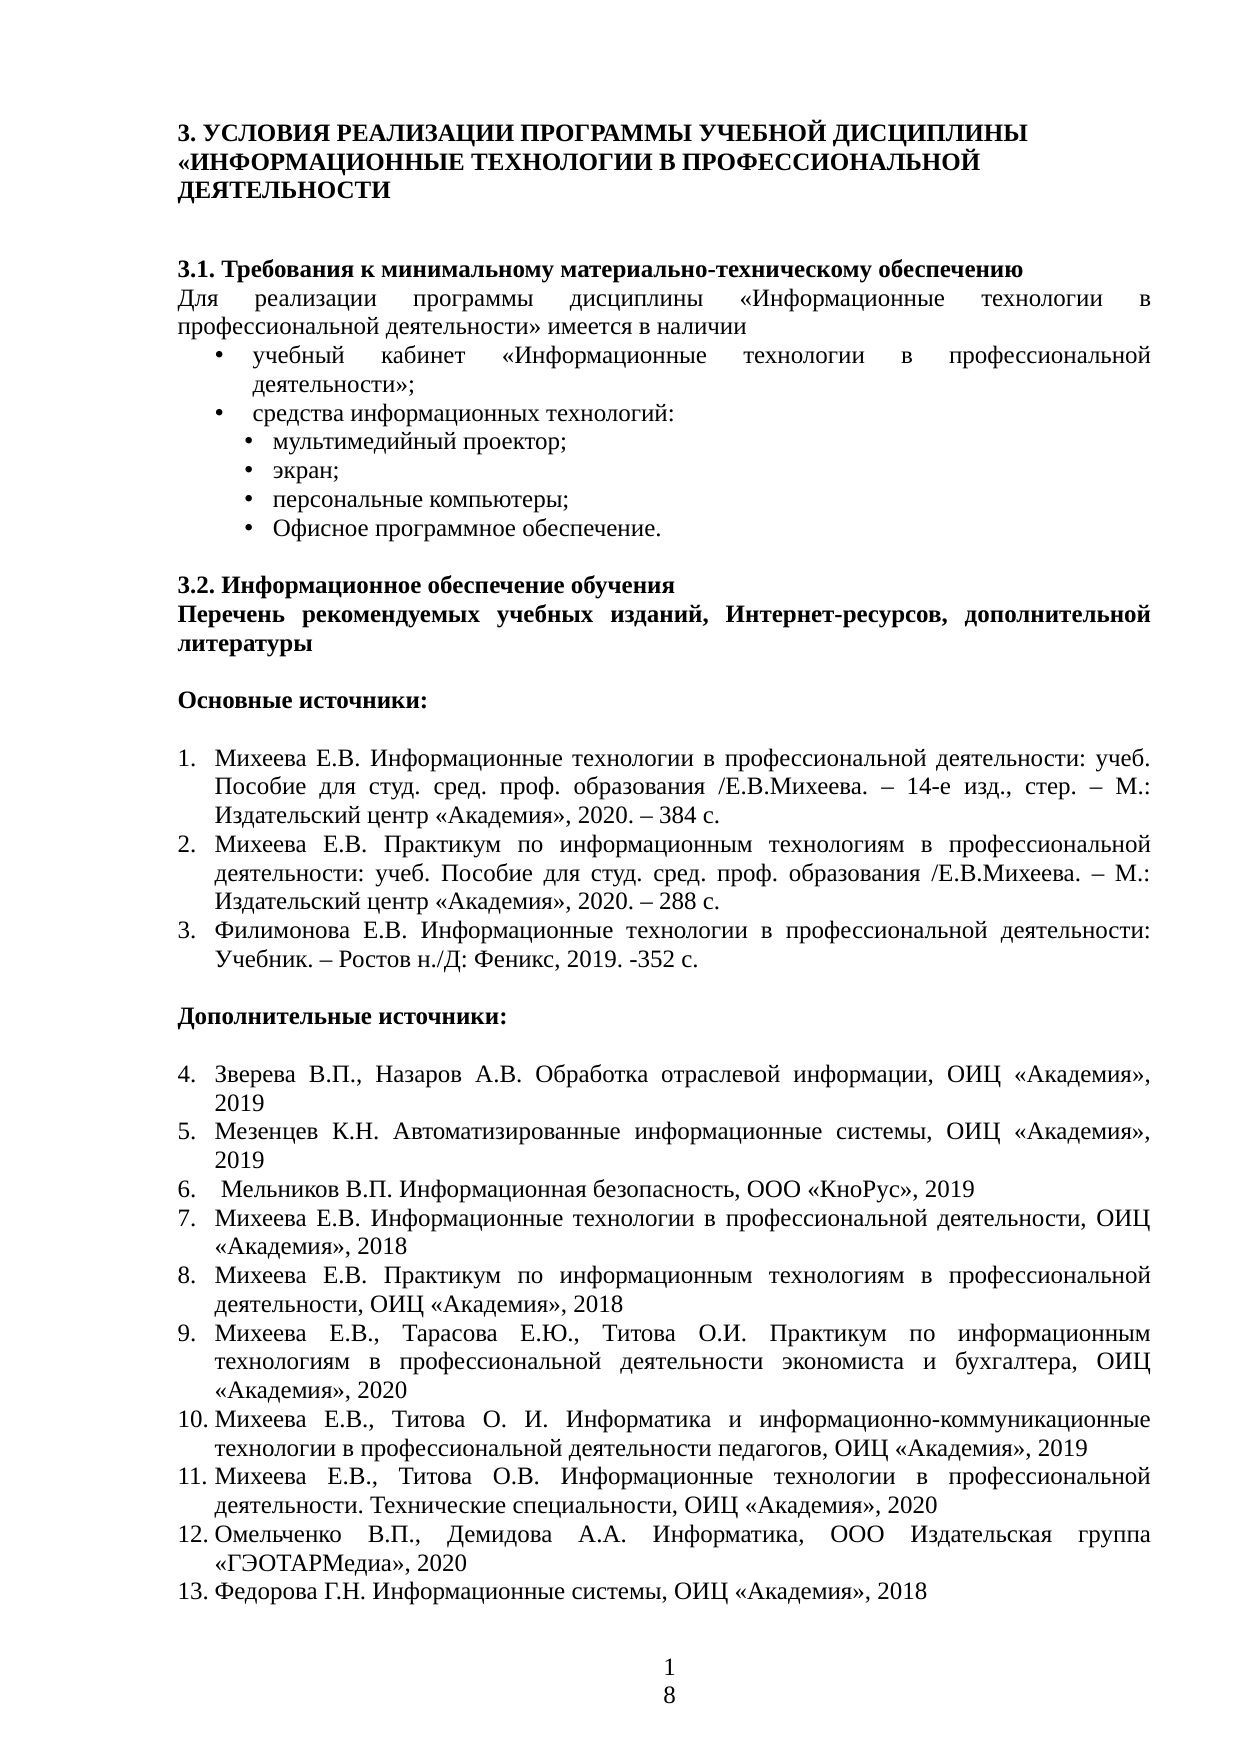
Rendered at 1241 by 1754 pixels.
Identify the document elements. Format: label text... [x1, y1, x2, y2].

list мультимедийный проектор; [244, 426, 1152, 455]
text Для реализации программы дисциплины «Информационные технологии в профессиональной деятельности» имеется в наличии [177, 283, 1152, 340]
subtitle 3.2. Информационное обеспечение обучения [177, 570, 1152, 599]
list Омельченко В.П., Демидова А.А. Информатика, ООО Издательская группа «ГЭОТАРМедиа», 2020 [177, 1519, 1152, 1576]
list Мезенцев К.Н. Автоматизированные информационные системы, ОИЦ «Академия», 2019 [177, 1116, 1152, 1174]
list Мельников В.П. Информационная безопасность, ООО «КноРус», 2019 [177, 1174, 1152, 1203]
list Михеева Е.В., Тарасова Е.Ю., Титова О.И. Практикум по информационным технологиям в профессиональной деятельности экономиста и бухгалтера, ОИЦ «Академия», 2020 [177, 1318, 1152, 1404]
list Михеева Е.В., Титова О. И. Информатика и информационно-коммуникационные технологии в профессиональной деятельности педагогов, ОИЦ «Академия», 2019 [177, 1404, 1152, 1461]
list Федорова Г.Н. Информационные системы, ОИЦ «Академия», 2018 [177, 1576, 1152, 1605]
list средства информационных технологий: [215, 398, 1152, 426]
list Офисное программное обеспечение. [244, 513, 1152, 541]
list Михеева Е.В., Титова О.В. Информационные технологии в профессиональной деятельности. Технические специальности, ОИЦ «Академия», 2020 [177, 1461, 1152, 1519]
list Михеева Е.В. Практикум по информационным технологиям в профессиональной деятельности: учеб. Пособие для студ. сред. проф. образования /Е.В.Михеева. – М.: Издательский центр «Академия», 2020. – 288 с. [177, 829, 1152, 915]
subtitle 3. условия реализации ПРОГРАММЫ УЧЕБНОЙ дисциплины «ИНФОРМАЦИОННЫЕ ТЕХНОЛОГИИ В ПРОФЕССИОНАЛЬНОЙ ДЕЯТЕЛЬНОСТИ [177, 118, 1152, 204]
list Михеева Е.В. Информационные технологии в профессиональной деятельности, ОИЦ «Академия», 2018 [177, 1203, 1152, 1260]
list Зверева В.П., Назаров А.В. Обработка отраслевой информации, ОИЦ «Академия», 2019 [177, 1059, 1152, 1116]
text Дополнительные источники: [177, 1001, 1152, 1030]
list Михеева Е.В. Информационные технологии в профессиональной деятельности: учеб. Пособие для студ. сред. проф. образования /Е.В.Михеева. – 14-е изд., стер. – М.: Издательский центр «Академия», 2020. – 384 с. [177, 743, 1152, 829]
list учебный кабинет «Информационные технологии в профессиональной деятельности»; [215, 340, 1152, 398]
text 3.1. Требования к минимальному материально-техническому обеспечению [177, 254, 1152, 283]
list Филимонова Е.В. Информационные технологии в профессиональной деятельности: Учебник. – Ростов н./Д: Феникс, 2019. -352 с. [177, 915, 1152, 973]
text Перечень рекомендуемых учебных изданий, Интернет-ресурсов, дополнительной литературы [177, 599, 1152, 656]
list Михеева Е.В. Практикум по информационным технологиям в профессиональной деятельности, ОИЦ «Академия», 2018 [177, 1260, 1152, 1318]
list экран; [244, 455, 1152, 484]
text Основные источники: [177, 685, 1152, 714]
list персональные компьютеры; [244, 484, 1152, 513]
